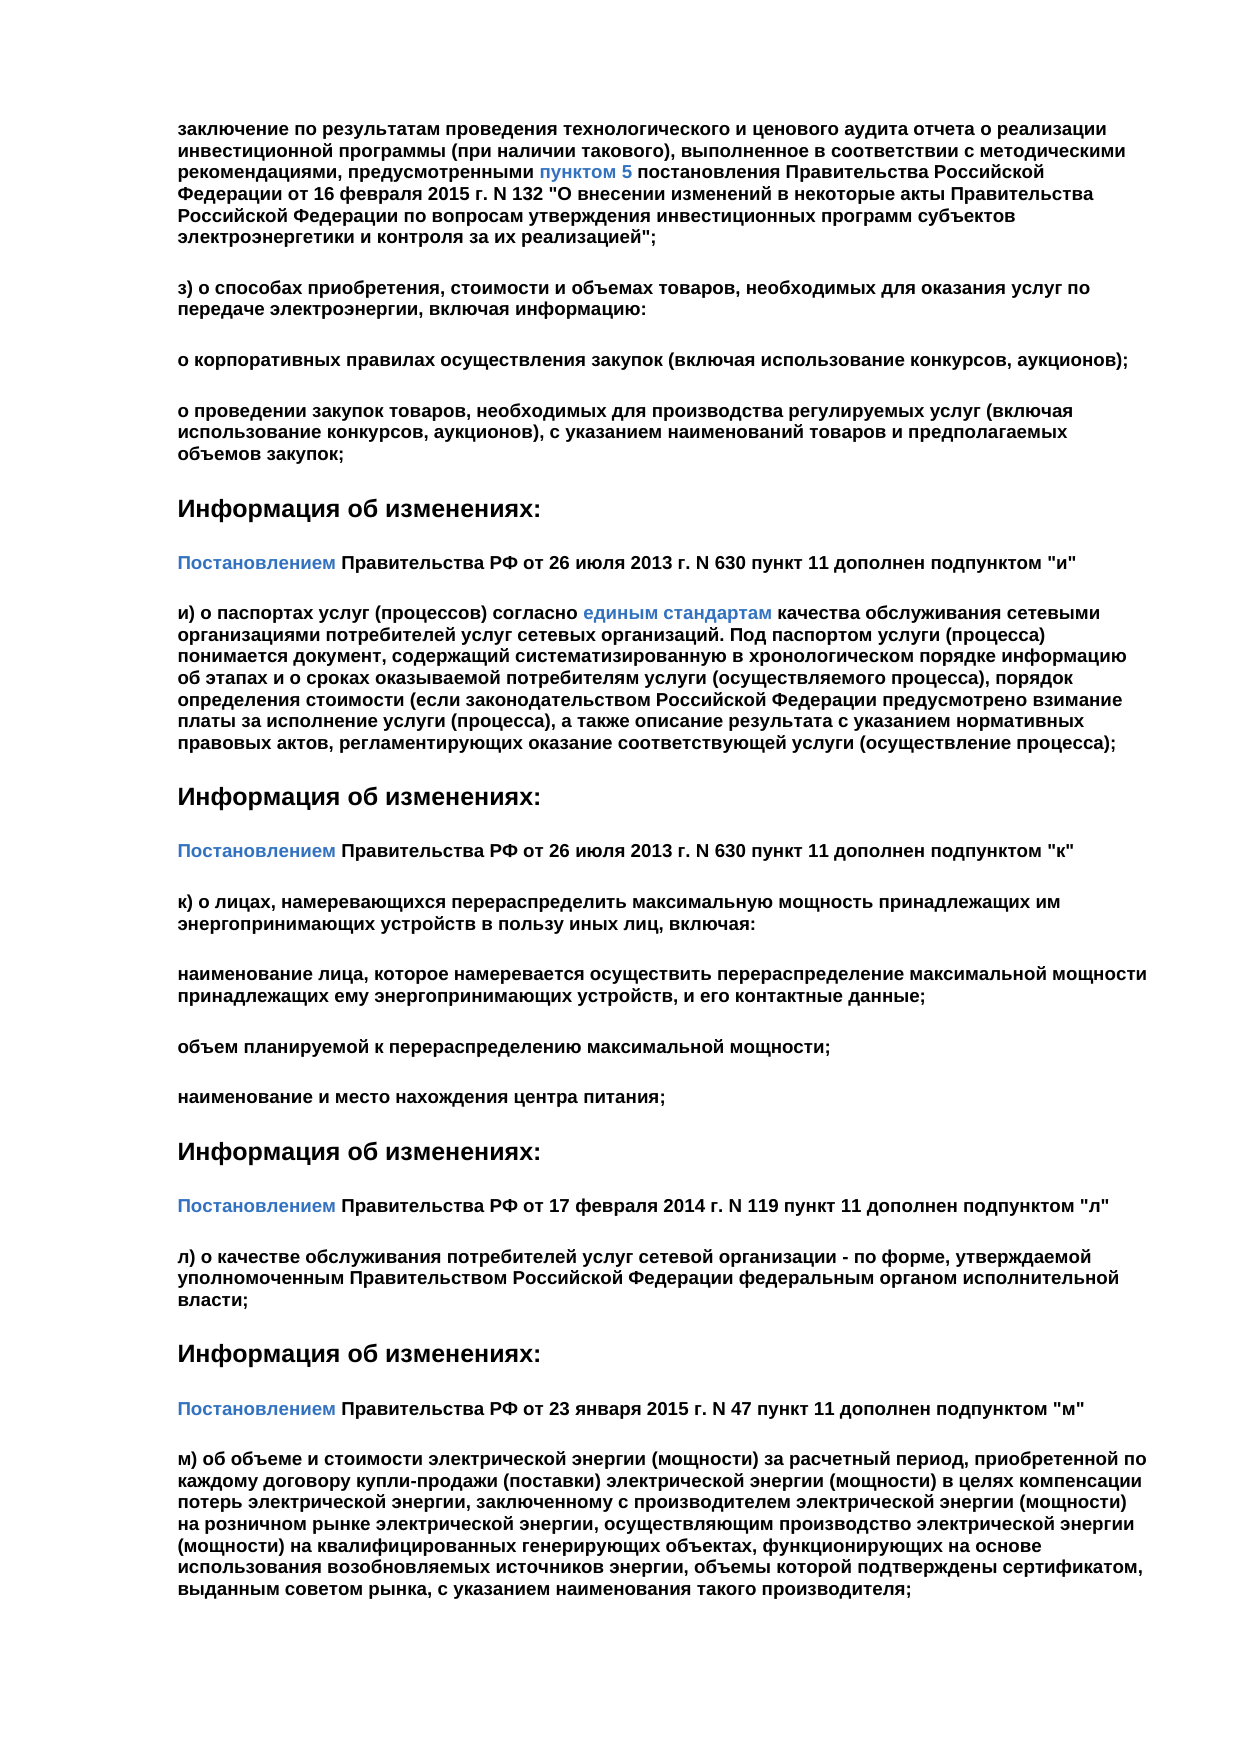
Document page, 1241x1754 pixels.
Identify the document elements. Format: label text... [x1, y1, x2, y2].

text о проведении закупок товаров, необходимых для производства регулируемых услуг (включая использование конкурсов, аукционов), с указанием наименований товаров и предполагаемых объемов закупок; [177, 400, 1152, 464]
text Постановлением Правительства РФ от 23 января 2015 г. N 47 пункт 11 дополнен подпунктом "м" [177, 1397, 1152, 1419]
text наименование лица, которое намеревается осуществить перераспределение максимальной мощности принадлежащих ему энергопринимающих устройств, и его контактные данные; [177, 963, 1152, 1006]
text Постановлением Правительства РФ от 26 июля 2013 г. N 630 пункт 11 дополнен подпунктом "и" [177, 551, 1152, 573]
text з) о способах приобретения, стоимости и объемах товаров, необходимых для оказания услуг по передаче электроэнергии, включая информацию: [177, 277, 1152, 320]
text л) о качестве обслуживания потребителей услуг сетевой организации - по форме, утверждаемой уполномоченным Правительством Российской Федерации федеральным органом исполнительной власти; [177, 1246, 1152, 1310]
text м) об объеме и стоимости электрической энергии (мощности) за расчетный период, приобретенной по каждому договору купли-продажи (поставки) электрической энергии (мощности) в целях компенсации потерь электрической энергии, заключенному с производителем электрической энергии (мощности) на розничном рынке электрической энергии, осуществляющим производство электрической энергии (мощности) на квалифицированных генерирующих объектах, функционирующих на основе использования возобновляемых источников энергии, объемы которой подтверждены сертификатом, выданным советом рынка, с указанием наименования такого производителя; [177, 1448, 1152, 1599]
text Информация об изменениях: [177, 782, 1152, 811]
text Постановлением Правительства РФ от 17 февраля 2014 г. N 119 пункт 11 дополнен подпунктом "л" [177, 1195, 1152, 1216]
text Постановлением Правительства РФ от 26 июля 2013 г. N 630 пункт 11 дополнен подпунктом "к" [177, 840, 1152, 862]
text объем планируемой к перераспределению максимальной мощности; [177, 1036, 1152, 1057]
text Информация об изменениях: [177, 1137, 1152, 1166]
text и) о паспортах услуг (процессов) согласно единым стандартам качества обслуживания сетевыми организациями потребителей услуг сетевых организаций. Под паспортом услуги (процесса) понимается документ, содержащий систематизированную в хронологическом порядке информацию об этапах и о сроках оказываемой потребителям услуги (осуществляемого процесса), порядок определения стоимости (если законодательством Российской Федерации предусмотрено взимание платы за исполнение услуги (процесса), а также описание результата с указанием нормативных правовых актов, регламентирующих оказание соответствующей услуги (осуществление процесса); [177, 602, 1152, 753]
text наименование и место нахождения центра питания; [177, 1086, 1152, 1108]
text Информация об изменениях: [177, 1339, 1152, 1368]
text к) о лицах, намеревающихся перераспределить максимальную мощность принадлежащих им энергопринимающих устройств в пользу иных лиц, включая: [177, 891, 1152, 934]
text Информация об изменениях: [177, 493, 1152, 522]
text заключение по результатам проведения технологического и ценового аудита отчета о реализации инвестиционной программы (при наличии такового), выполненное в соответствии с методическими рекомендациями, предусмотренными пунктом 5 постановления Правительства Российской Федерации от 16 февраля 2015 г. N 132 "О внесении изменений в некоторые акты Правительства Российской Федерации по вопросам утверждения инвестиционных программ субъектов электроэнергетики и контроля за их реализацией"; [177, 118, 1152, 247]
text о корпоративных правилах осуществления закупок (включая использование конкурсов, аукционов); [177, 349, 1152, 371]
